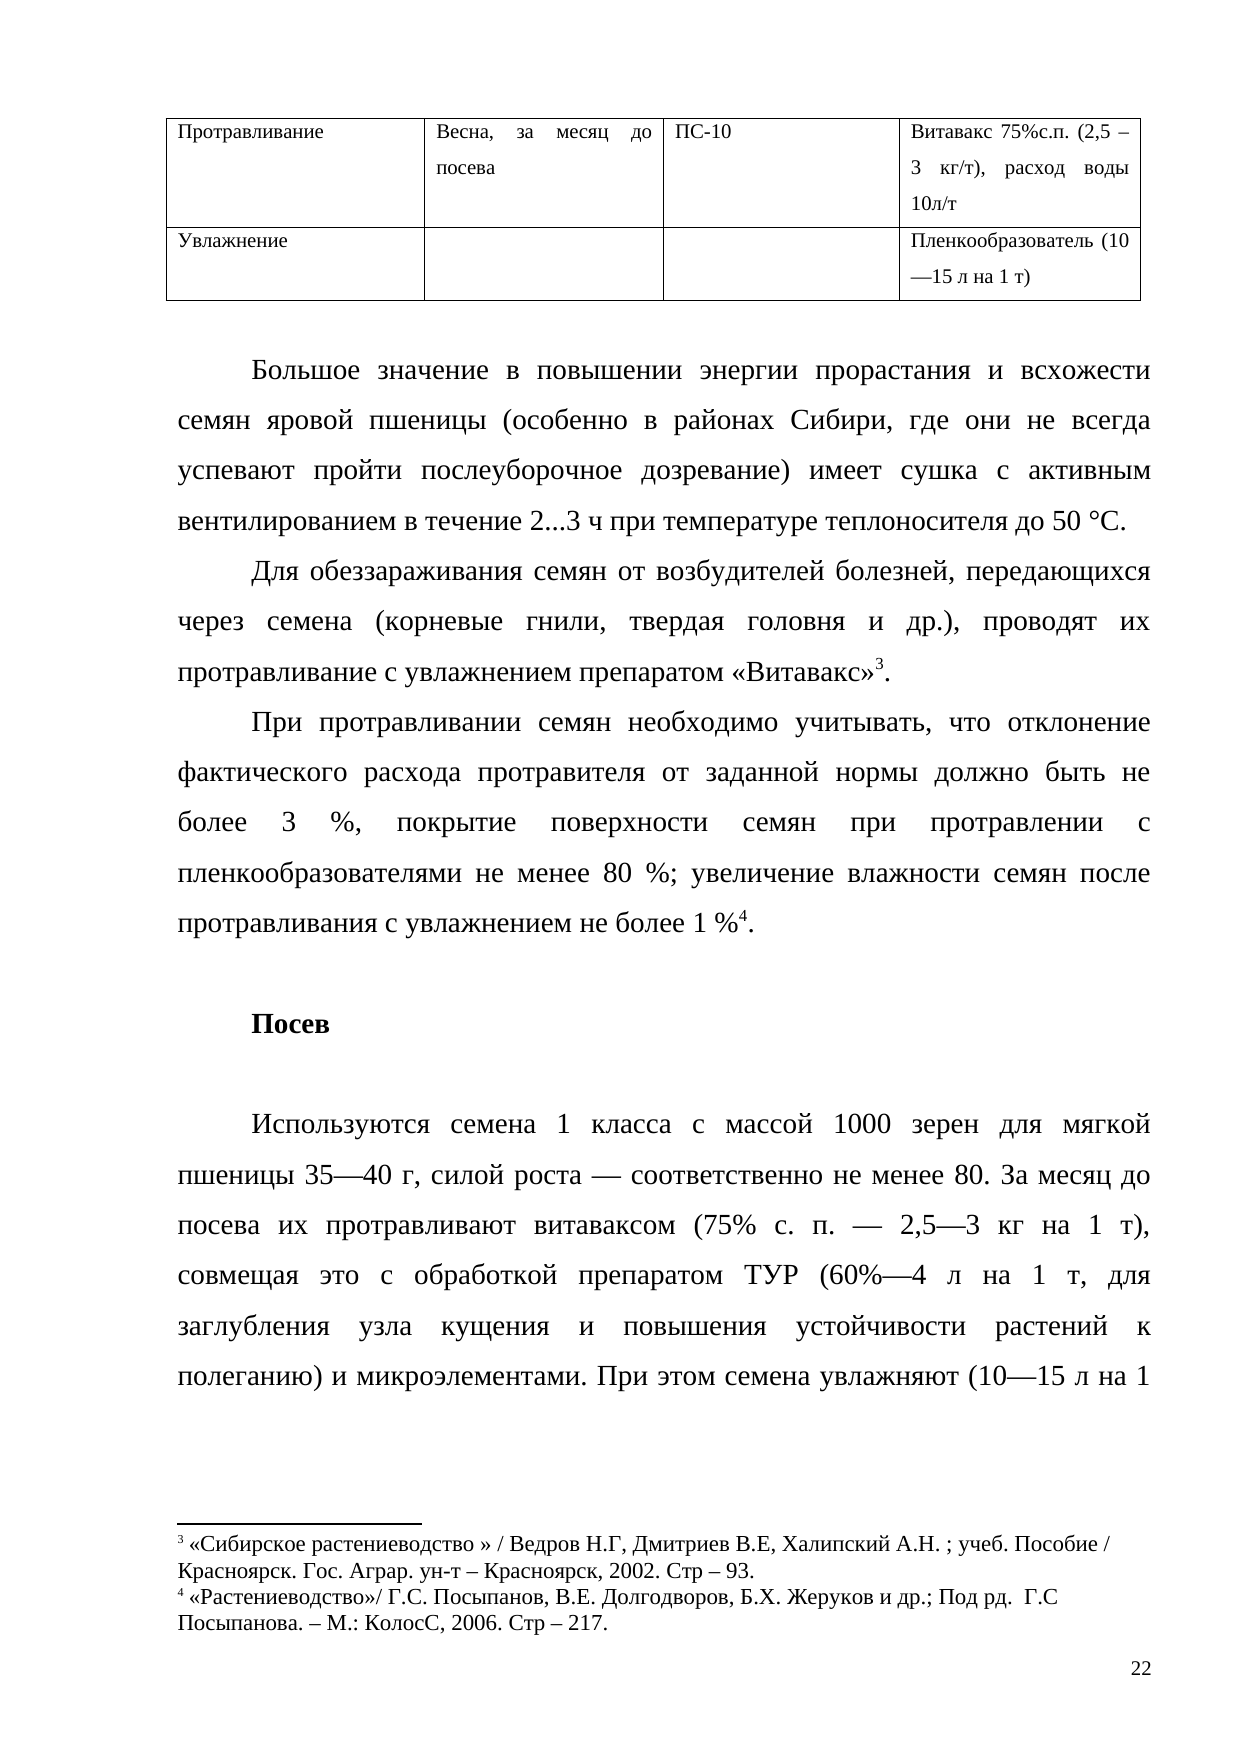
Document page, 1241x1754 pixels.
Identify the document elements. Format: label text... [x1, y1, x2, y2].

text Большое значение в повышении энергии прорастания и всхожести семян яровой пшеницы (особенно в районах Сибири, где они не всегда успевают пройти послеуборочное дозревание) имеет сушка с активным вентилированием в течение 2...3 ч при температуре теплоносителя до 50 °С. [177, 352, 1152, 536]
text Для обеззараживания семян от возбудителей болезней, передающихся через семена (корневые гнили, твердая головня и др.), проводят их протравливание с увлажнением препаратом «Витавакс». [177, 553, 1152, 687]
table_cell Протравливание [167, 119, 424, 227]
table_cell Весна, за месяц до посева [425, 119, 663, 227]
text При протравливании семян необходимо учитывать, что отклонение фактического расхода протравителя от заданной нормы должно быть не более 3 %, покрытие поверхности семян при протравлении с пленкообразователями не менее 80 %; увеличение влажности семян после протравливания с увлажнением не более 1 %. [177, 704, 1152, 939]
table_cell [425, 228, 663, 300]
table_cell ПС-10 [664, 119, 899, 227]
table_cell Витавакс 75%с.п. (2,5 – 3 кг/т), расход воды 10л/т [900, 119, 1140, 227]
text Посев [177, 1006, 1152, 1039]
table_cell Пленкообразователь (10—15 л на 1 т) [900, 228, 1140, 300]
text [177, 1106, 1152, 1392]
table_cell Увлажнение [167, 228, 424, 300]
table_cell [664, 228, 899, 300]
